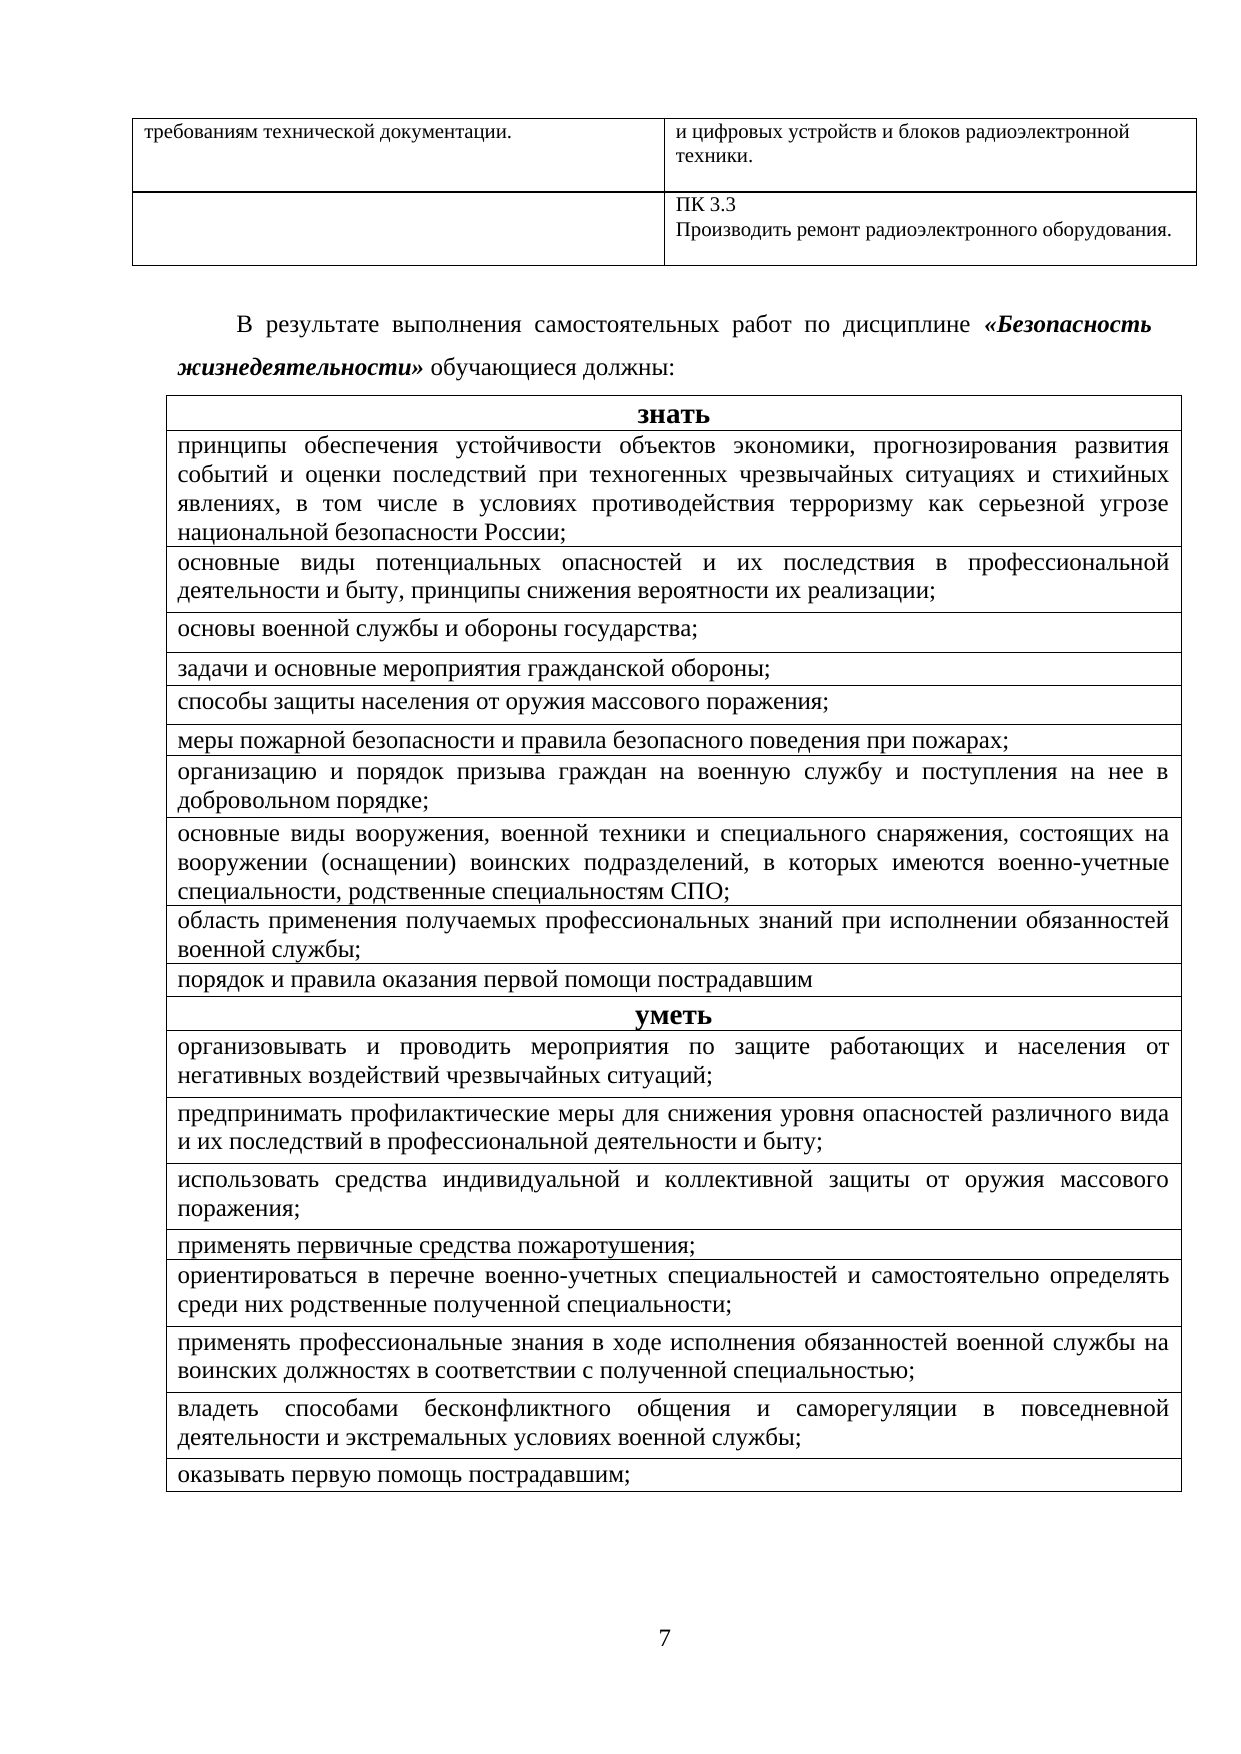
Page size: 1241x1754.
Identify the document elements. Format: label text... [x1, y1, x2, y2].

table_cell применять профессиональные знания в ходе исполнения обязанностей военной службы на воинских должностях в соответствии с полученной специальностью; [167, 1327, 1181, 1392]
table_cell способы защиты населения от оружия массового поражения; [167, 686, 1181, 724]
table_cell меры пожарной безопасности и правила безопасного поведения при пожарах; [167, 725, 1181, 755]
table_cell ориентироваться в перечне военно-учетных специальностей и самостоятельно определять среди них родственные полученной специальности; [167, 1260, 1181, 1326]
table_cell основные виды потенциальных опасностей и их последствия в профессиональной деятельности и быту, принципы снижения вероятности их реализации; [167, 547, 1181, 612]
table_cell организацию и порядок призыва граждан на военную службу и поступления на нее в добровольном порядке; [167, 756, 1181, 817]
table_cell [665, 119, 1196, 191]
table_cell уметь [167, 997, 1181, 1030]
table_cell предпринимать профилактические меры для снижения уровня опасностей различного вида и их последствий в профессиональной деятельности и быту; [167, 1098, 1181, 1163]
table_header знать [167, 396, 1181, 429]
table_cell применять первичные средства пожаротушения; [167, 1230, 1181, 1259]
table_cell владеть способами бесконфликтного общения и саморегуляции в повседневной деятельности и экстремальных условиях военной службы; [167, 1393, 1181, 1458]
table_cell задачи и основные мероприятия гражданской обороны; [167, 653, 1181, 685]
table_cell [133, 119, 664, 191]
table_cell порядок и правила оказания первой помощи пострадавшим [167, 964, 1181, 996]
table_cell [133, 193, 664, 264]
table_cell ПК 3.3 Производить ремонт радиоэлектронного оборудования. [665, 193, 1196, 264]
table_cell использовать средства индивидуальной и коллективной защиты от оружия массового поражения; [167, 1164, 1181, 1229]
table_cell принципы обеспечения устойчивости объектов экономики, прогнозирования развития событий и оценки последствий при техногенных чрезвычайных ситуациях и стихийных явлениях, в том числе в условиях противодействия терроризму как серьезной угрозе национальной безопасности России; [167, 431, 1181, 546]
table_cell оказывать первую помощь пострадавшим; [167, 1459, 1181, 1491]
text В результате выполнения самостоятельных работ по дисциплине «Безопасность жизнедеятельности» обучающиеся должны: [177, 309, 1152, 381]
table_cell основные виды вооружения, военной техники и специального снаряжения, состоящих на вооружении (оснащении) воинских подразделений, в которых имеются военно-учетные специальности, родственные специальностям СПО; [167, 818, 1181, 904]
table_cell область применения получаемых профессиональных знаний при исполнении обязанностей военной службы; [167, 906, 1181, 963]
table_cell основы военной службы и обороны государства; [167, 613, 1181, 652]
table_cell организовывать и проводить мероприятия по защите работающих и населения от негативных воздействий чрезвычайных ситуаций; [167, 1031, 1181, 1097]
